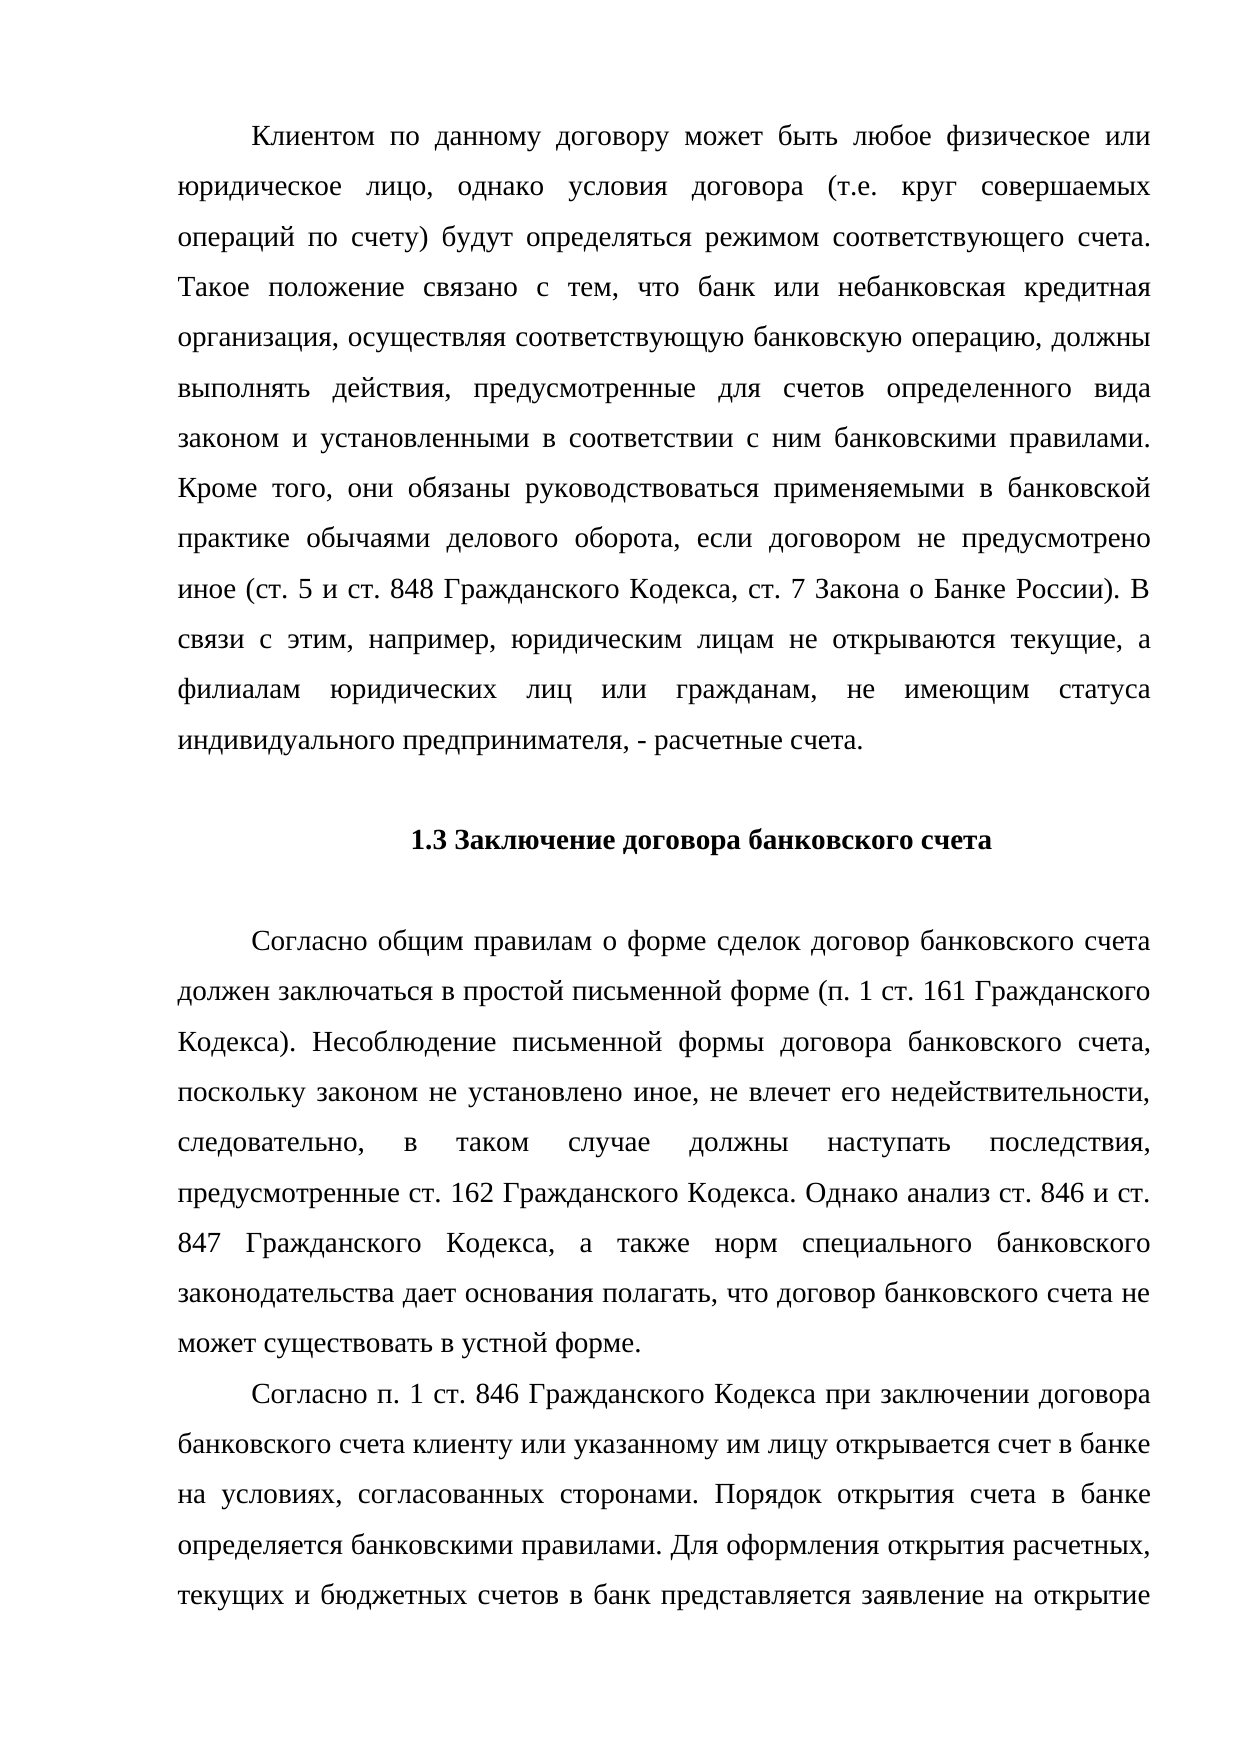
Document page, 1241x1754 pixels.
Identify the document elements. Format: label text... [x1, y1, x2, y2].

text Согласно общим правилам о форме сделок договор банковского счета должен заключаться в простой письменной форме (п. 1 ст. 161 Гражданского Кодекса). Несоблюдение письменной формы договора банковского счета, поскольку законом не установлено иное, не влечет его недействительности, следовательно, в таком случае должны наступать последствия, предусмотренные ст. 162 Гражданского Кодекса. Однако анализ ст. 846 и ст. 847 Гражданского Кодекса, а также норм специального банковского законодательства дает основания полагать, что договор банковского счета не может существовать в устной форме. [177, 923, 1152, 1359]
text 1.3 Заключение договора банковского счета [177, 822, 1152, 856]
text Клиентом по данному договору может быть любое физическое или юридическое лицо, однако условия договора (т.е. круг совершаемых операций по счету) будут определяться режимом соответствующего счета. Такое положение связано с тем, что банк или небанковская кредитная организация, осуществляя соответствующую банковскую операцию, должны выполнять действия, предусмотренные для счетов определенного вида законом и установленными в соответствии с ним банковскими правилами. Кроме того, они обязаны руководствоваться применяемыми в банковской практике обычаями делового оборота, если договором не предусмотрено иное (ст. 5 и ст. 848 Гражданского Кодекса, ст. 7 Закона о Банке России). В связи с этим, например, юридическим лицам не открываются текущие, а филиалам юридических лиц или гражданам, не имеющим статуса индивидуального предпринимателя, - расчетные счета. [177, 118, 1152, 755]
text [177, 1376, 1152, 1611]
